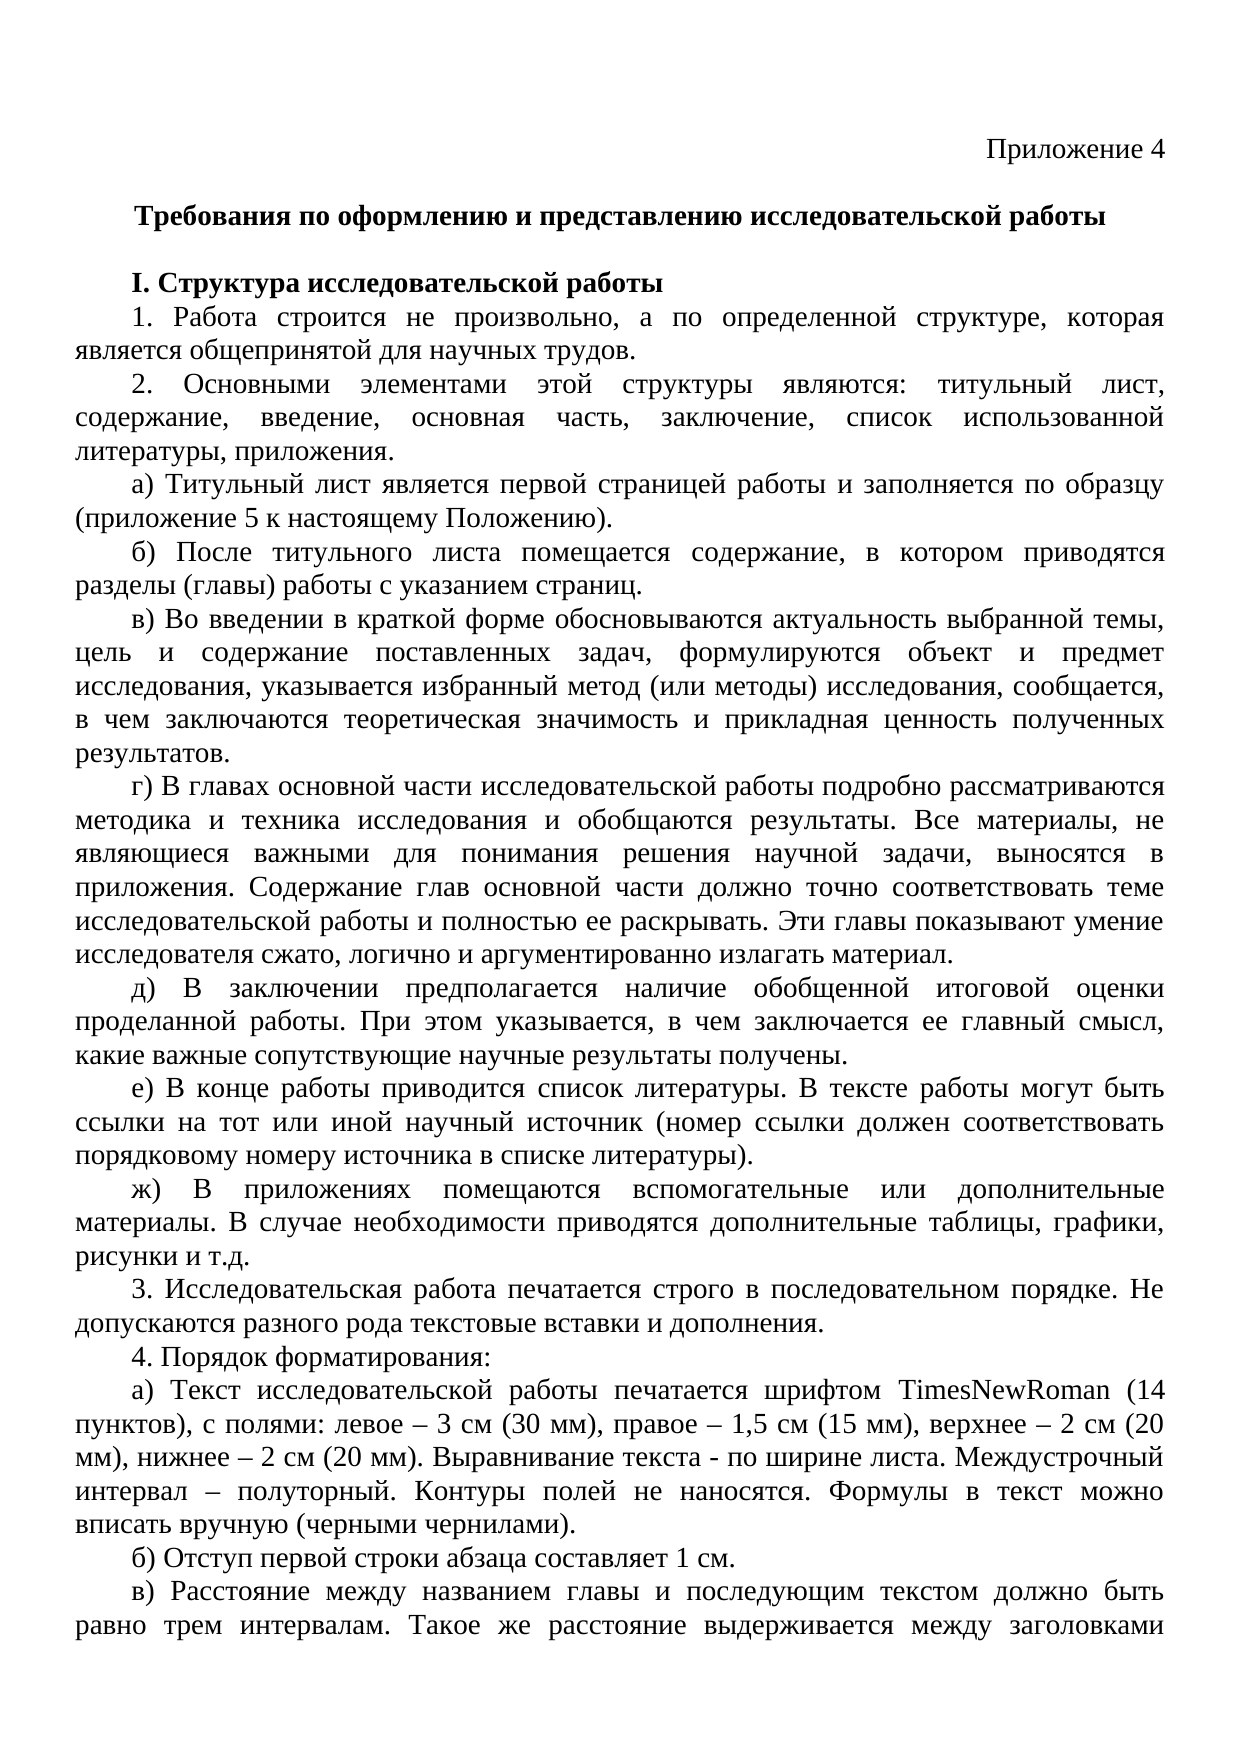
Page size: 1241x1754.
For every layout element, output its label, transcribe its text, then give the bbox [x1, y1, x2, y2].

text е) В конце работы приводится список литературы. В тексте работы могут быть ссылки на тот или иной научный источник (номер ссылки должен соответствовать порядковому номеру источника в списке литературы). [75, 1070, 1165, 1171]
text 4. Порядок форматирования: [75, 1339, 1165, 1372]
text в) Во введении в краткой форме обосновываются актуальность выбранной темы, цель и содержание поставленных задач, формулируются объект и предмет исследования, указывается избранный метод (или методы) исследования, сообщается, в чем заключаются теоретическая значимость и прикладная ценность полученных результатов. [75, 601, 1165, 768]
text ж) В приложениях помещаются вспомогательные или дополнительные материалы. В случае необходимости приводятся дополнительные таблицы, графики, рисунки и т.д. [75, 1171, 1165, 1272]
text 3. Исследовательская работа печатается строго в последовательном порядке. Не допускаются разного рода текстовые вставки и дополнения. [75, 1272, 1165, 1339]
text Приложение 4 [75, 131, 1165, 165]
text б) После титульного листа помещается содержание, в котором приводятся разделы (главы) работы с указанием страниц. [75, 534, 1165, 601]
text Структура исследовательской работы [75, 265, 1165, 299]
text д) В заключении предполагается наличие обобщенной итоговой оценки проделанной работы. При этом указывается, в чем заключается ее главный смысл, какие важные сопутствующие научные результаты получены. [75, 970, 1165, 1070]
text г) В главах основной части исследовательской работы подробно рассматриваются методика и техника исследования и обобщаются результаты. Все материалы, не являющиеся важными для понимания решения научной задачи, выносятся в приложения. Содержание глав основной части должно точно соответствовать теме исследовательской работы и полностью ее раскрывать. Эти главы показывают умение исследователя сжато, логично и аргументированно излагать материал. [75, 768, 1165, 970]
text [75, 1573, 1165, 1641]
text а) Текст исследовательской работы печатается шрифтом TimesNewRoman (14 пунктов), с полями: левое – (), правое – (), верхнее – (), нижнее – (). Выравнивание текста - по ширине листа. Междустрочный интервал – полуторный. Контуры полей не наносятся. Формулы в текст можно вписать вручную (черными чернилами). [75, 1372, 1165, 1540]
text б) Отступ первой строки абзаца составляет . [75, 1540, 1165, 1573]
text Требования по оформлению и представлению исследовательской работы [75, 198, 1165, 232]
text а) Титульный лист является первой страницей работы и заполняется по образцу (приложение 5 к настоящему Положению). [75, 467, 1165, 534]
text 1. Работа строится не произвольно, а по определенной структуре, которая является общепринятой для научных трудов. [75, 299, 1165, 366]
text 2. Основными элементами этой структуры являются: титульный лист, содержание, введение, основная часть, заключение, список использованной литературы, приложения. [75, 366, 1165, 467]
